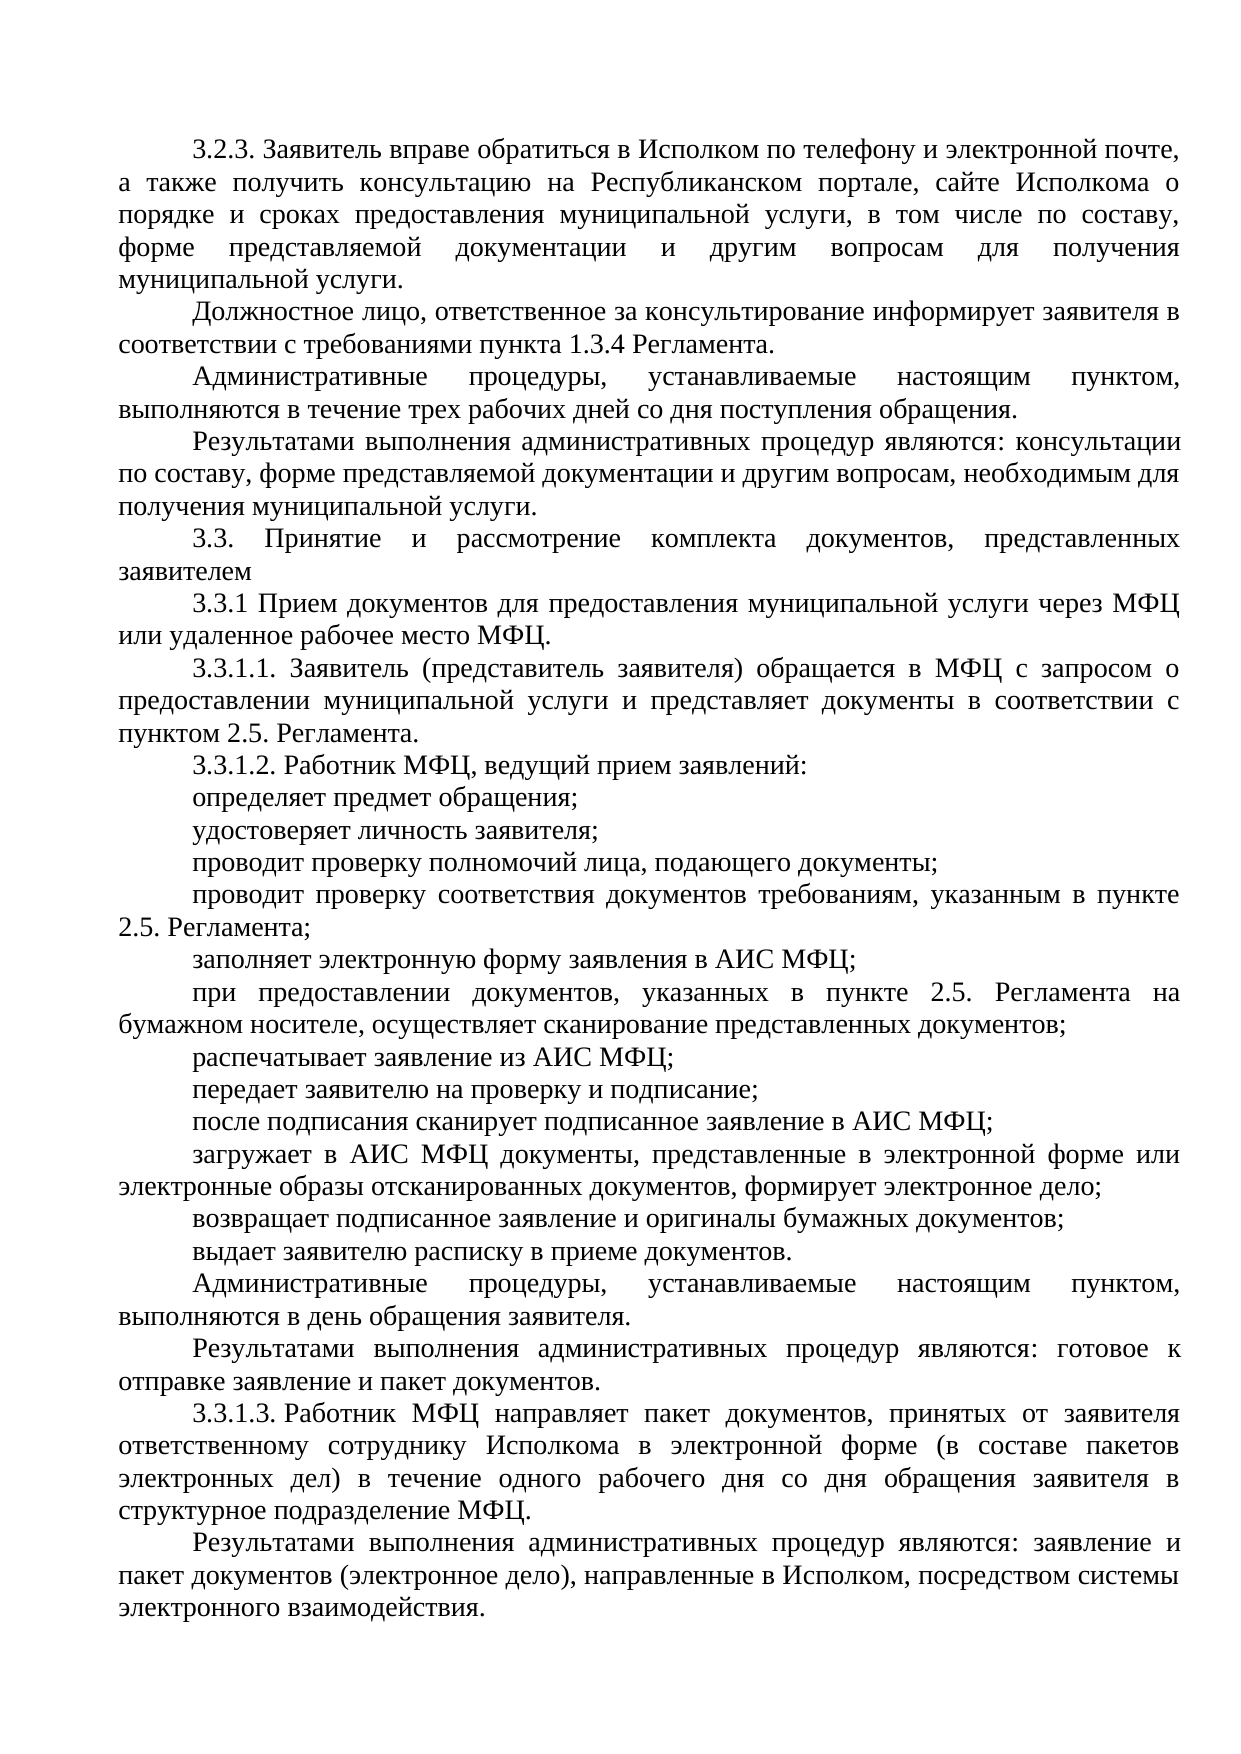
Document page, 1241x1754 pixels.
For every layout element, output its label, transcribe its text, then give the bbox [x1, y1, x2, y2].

text 3.3. Принятие и рассмотрение комплекта документов, представленных заявителем [118, 521, 1181, 586]
text Результатами выполнения административных процедур являются: консультации по составу, форме представляемой документации и другим вопросам, необходимым для получения муниципальной услуги. [118, 424, 1181, 521]
text распечатывает заявление из АИС МФЦ; [118, 1039, 1181, 1072]
text проводит проверку полномочий лица, подающего документы; [118, 845, 1181, 878]
text удостоверяет личность заявителя; [118, 813, 1181, 845]
text выдает заявителю расписку в приеме документов. [118, 1234, 1181, 1266]
text 3.3.1 Прием документов для предоставления муниципальной услуги через МФЦ или удаленное рабочее место МФЦ. [118, 586, 1181, 651]
text 3.3.1.2. Работник МФЦ, ведущий прием заявлений: [118, 748, 1181, 780]
text после подписания сканирует подписанное заявление в АИС МФЦ; [118, 1104, 1181, 1137]
text передает заявителю на проверку и подписание; [118, 1072, 1181, 1104]
text Результатами выполнения административных процедур являются: заявление и пакет документов (электронное дело), направленные в Исполком, посредством системы электронного взаимодействия. [118, 1526, 1181, 1623]
text возвращает подписанное заявление и оригиналы бумажных документов; [118, 1202, 1181, 1234]
text 3.2.3. Заявитель вправе обратиться в Исполком по телефону и электронной почте, а также получить консультацию на Республиканском портале, сайте Исполкома о порядке и сроках предоставления муниципальной услуги, в том числе по составу, форме представляемой документации и другим вопросам для получения муниципальной услуги. [118, 132, 1181, 294]
text 3.3.1.1. Заявитель (представитель заявителя) обращается в МФЦ с запросом о предоставлении муниципальной услуги и представляет документы в соответствии с пунктом 2.5. Регламента. [118, 651, 1181, 748]
text Должностное лицо, ответственное за консультирование информирует заявителя в соответствии с требованиями пункта 1.3.4 Регламента. [118, 294, 1181, 359]
text определяет предмет обращения; [118, 780, 1181, 813]
text проводит проверку соответствия документов требованиям, указанным в пункте 2.5. Регламента; [118, 878, 1181, 942]
text заполняет электронную форму заявления в АИС МФЦ; [118, 942, 1181, 975]
text Результатами выполнения административных процедур являются: готовое к отправке заявление и пакет документов. [118, 1331, 1181, 1396]
text Административные процедуры, устанавливаемые настоящим пунктом, выполняются в день обращения заявителя. [118, 1266, 1181, 1331]
text загружает в АИС МФЦ документы, представленные в электронной форме или электронные образы отсканированных документов, формирует электронное дело; [118, 1137, 1181, 1202]
text Административные процедуры, устанавливаемые настоящим пунктом, выполняются в течение трех рабочих дней со дня поступления обращения. [118, 359, 1181, 424]
text при предоставлении документов, указанных в пункте 2.5. Регламента на бумажном носителе, осуществляет сканирование представленных документов; [118, 975, 1181, 1039]
text 3.3.1.3. Работник МФЦ направляет пакет документов, принятых от заявителя ответственному сотруднику Исполкома в электронной форме (в составе пакетов электронных дел) в течение одного рабочего дня со дня обращения заявителя в структурное подразделение МФЦ. [118, 1396, 1181, 1526]
